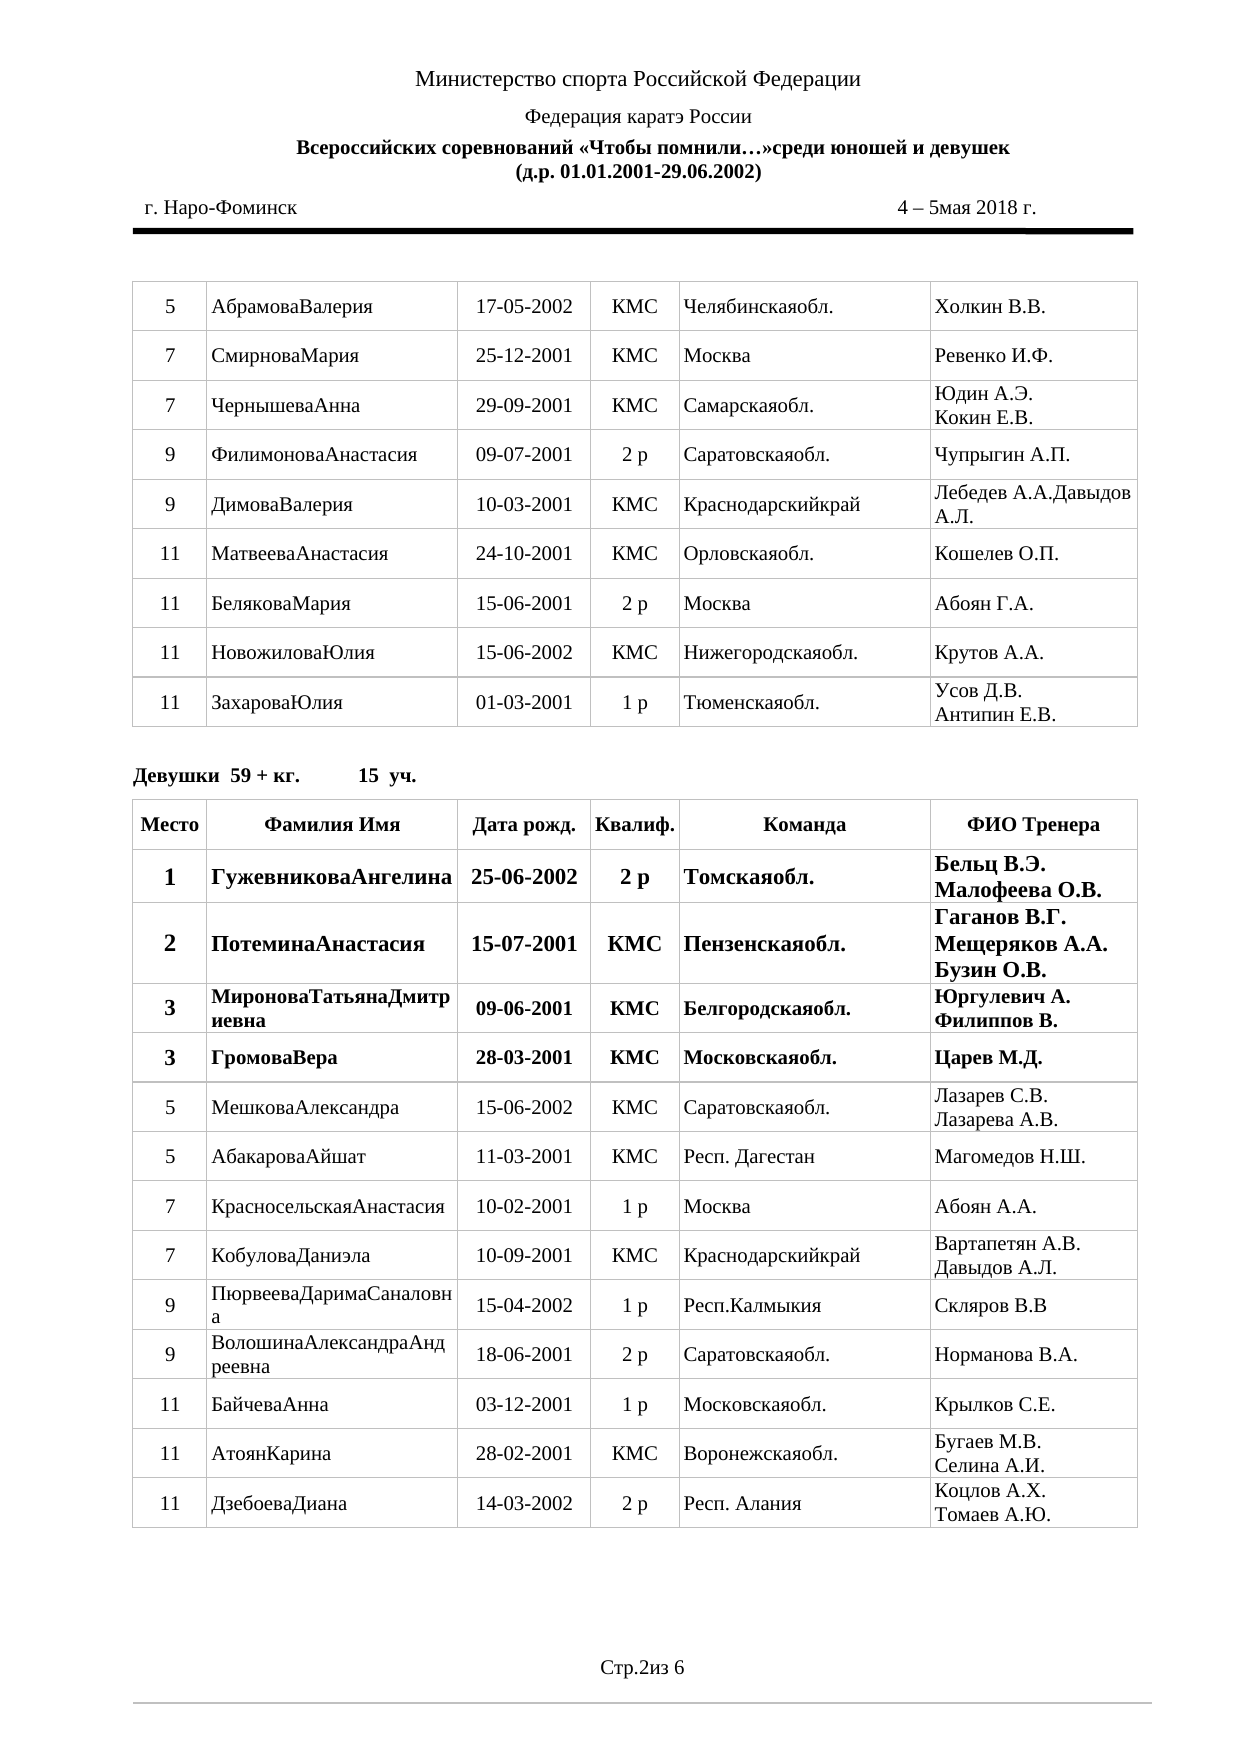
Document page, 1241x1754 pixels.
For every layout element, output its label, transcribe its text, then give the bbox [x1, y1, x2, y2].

table_cell КобуловаДаниэла [207, 1231, 457, 1279]
table_cell 2 р [591, 579, 679, 627]
table_cell 11 [133, 678, 206, 726]
table_cell Тюменскаяобл. [680, 678, 930, 726]
table_cell Усов Д.В. Антипин Е.В. [931, 678, 1137, 726]
table_cell АбакароваАйшат [207, 1132, 457, 1180]
table_cell 2 р [591, 850, 679, 902]
table_cell Московскаяобл. [680, 1033, 930, 1081]
table_cell НовожиловаЮлия [207, 628, 457, 676]
table_cell Крылков С.Е. [931, 1379, 1137, 1428]
table_cell КМС [591, 903, 679, 982]
table_cell Воронежскаяобл. [680, 1429, 930, 1477]
table_cell 03-12-2001 [458, 1379, 590, 1428]
table_cell 7 [133, 1231, 206, 1279]
table_cell ЗахароваЮлия [207, 678, 457, 726]
table_cell 11 [133, 1478, 206, 1527]
table_cell 24-10-2001 [458, 529, 590, 577]
table_cell 09-06-2001 [458, 984, 590, 1032]
table_cell ДзебоеваДиана [207, 1478, 457, 1527]
table_header Место [133, 800, 206, 848]
table_cell КМС [591, 282, 679, 330]
table_cell КМС [591, 529, 679, 577]
table_cell МироноваТатьянаДмитриевна [207, 984, 457, 1032]
table_cell 5 [133, 282, 206, 330]
table_cell Абоян Г.А. [931, 579, 1137, 627]
table_cell Скляров В.В [931, 1280, 1137, 1329]
table_cell Саратовскаяобл. [680, 1330, 930, 1378]
table_cell Юргулевич А. Филиппов В. [931, 984, 1137, 1032]
table_cell БайчеваАнна [207, 1379, 457, 1428]
table_cell 1 р [591, 1280, 679, 1329]
table_cell Респ.Калмыкия [680, 1280, 930, 1329]
table_cell КрасносельскаяАнастасия [207, 1181, 457, 1230]
table_cell 15-06-2001 [458, 579, 590, 627]
table_cell 28-02-2001 [458, 1429, 590, 1477]
table_cell КМС [591, 331, 679, 379]
table_cell 7 [133, 1181, 206, 1230]
table_cell Ревенко И.Ф. [931, 331, 1137, 379]
table_cell МешковаАлександра [207, 1083, 457, 1131]
table_cell КМС [591, 381, 679, 429]
table_cell Лазарев С.В. Лазарева А.В. [931, 1083, 1137, 1131]
table_cell 28-03-2001 [458, 1033, 590, 1081]
table_cell 2 р [591, 1330, 679, 1378]
table_cell Абоян А.А. [931, 1181, 1137, 1230]
table_cell 01-03-2001 [458, 678, 590, 726]
table_cell 3 [133, 1033, 206, 1081]
table_cell 11 [133, 529, 206, 577]
table_cell Москва [680, 331, 930, 379]
table_cell КМС [591, 628, 679, 676]
table_cell ПотеминаАнастасия [207, 903, 457, 982]
table_header Фамилия Имя [207, 800, 457, 848]
table_cell Московскаяобл. [680, 1379, 930, 1428]
table_cell 1 р [591, 1379, 679, 1428]
table_cell Краснодарскийкрай [680, 1231, 930, 1279]
table_cell Юдин А.Э. Кокин Е.В. [931, 381, 1137, 429]
table_cell 29-09-2001 [458, 381, 590, 429]
table_cell 1 р [591, 678, 679, 726]
table_cell КМС [591, 1132, 679, 1180]
table_cell ГромоваВера [207, 1033, 457, 1081]
table_cell 15-07-2001 [458, 903, 590, 982]
table_cell 9 [133, 430, 206, 478]
table_cell 25-12-2001 [458, 331, 590, 379]
table_cell 09-07-2001 [458, 430, 590, 478]
table_cell 3 [133, 984, 206, 1032]
table_cell Кошелев О.П. [931, 529, 1137, 577]
table_cell Вартапетян А.В. Давыдов А.Л. [931, 1231, 1137, 1279]
table_cell 18-06-2001 [458, 1330, 590, 1378]
table_cell Белгородскаяобл. [680, 984, 930, 1032]
table_cell 9 [133, 1330, 206, 1378]
table_cell 25-06-2002 [458, 850, 590, 902]
table_cell Москва [680, 579, 930, 627]
table_cell 9 [133, 480, 206, 528]
table_cell ФилимоноваАнастасия [207, 430, 457, 478]
table_cell 2 р [591, 1478, 679, 1527]
table_cell 17-05-2002 [458, 282, 590, 330]
table_cell 11 [133, 1429, 206, 1477]
table_cell КМС [591, 1083, 679, 1131]
table_header ФИО Тренера [931, 800, 1137, 848]
table_cell Бугаев М.В. Селина А.И. [931, 1429, 1137, 1477]
table_cell 10-03-2001 [458, 480, 590, 528]
table_cell 2 р [591, 430, 679, 478]
table_cell ВолошинаАлександраАндреевна [207, 1330, 457, 1378]
table_cell 15-04-2002 [458, 1280, 590, 1329]
table_cell Лебедев А.А.Давыдов А.Л. [931, 480, 1137, 528]
table_cell Магомедов Н.Ш. [931, 1132, 1137, 1180]
table_cell 2 [133, 903, 206, 982]
table_cell ЧернышеваАнна [207, 381, 457, 429]
table_cell 11 [133, 628, 206, 676]
table_cell 1 [133, 850, 206, 902]
table_cell Челябинскаяобл. [680, 282, 930, 330]
table_cell 1 р [591, 1181, 679, 1230]
table_cell МатвееваАнастасия [207, 529, 457, 577]
table_header Команда [680, 800, 930, 848]
table_cell Царев М.Д. [931, 1033, 1137, 1081]
table_cell 10-09-2001 [458, 1231, 590, 1279]
table_header Дата рожд. [458, 800, 590, 848]
table_cell Пензенскаяобл. [680, 903, 930, 982]
table_cell Норманова В.А. [931, 1330, 1137, 1378]
table_cell 11-03-2001 [458, 1132, 590, 1180]
table_cell Саратовскаяобл. [680, 430, 930, 478]
table_cell 15-06-2002 [458, 628, 590, 676]
table_cell АтоянКарина [207, 1429, 457, 1477]
table_cell Самарскаяобл. [680, 381, 930, 429]
table_cell АбрамоваВалерия [207, 282, 457, 330]
table_cell Холкин В.В. [931, 282, 1137, 330]
table_cell Орловскаяобл. [680, 529, 930, 577]
table_cell Саратовскаяобл. [680, 1083, 930, 1131]
table_cell 5 [133, 1132, 206, 1180]
table_cell ДимоваВалерия [207, 480, 457, 528]
table_cell Томскаяобл. [680, 850, 930, 902]
table_cell Респ. Дагестан [680, 1132, 930, 1180]
table_cell Коцлов А.Х. Томаев А.Ю. [931, 1478, 1137, 1527]
table_cell 9 [133, 1280, 206, 1329]
table_cell Крутов А.А. [931, 628, 1137, 676]
table_cell Респ. Алания [680, 1478, 930, 1527]
text Девушки 59 + кг. 15 уч. [133, 763, 1152, 787]
table_cell КМС [591, 1429, 679, 1477]
table_cell 5 [133, 1083, 206, 1131]
table_cell БеляковаМария [207, 579, 457, 627]
table_cell 15-06-2002 [458, 1083, 590, 1131]
table_cell Москва [680, 1181, 930, 1230]
table_cell 7 [133, 331, 206, 379]
table_header Квалиф. [591, 800, 679, 848]
table_cell КМС [591, 984, 679, 1032]
table_cell Бельц В.Э. Малофеева О.В. [931, 850, 1137, 902]
table_cell СмирноваМария [207, 331, 457, 379]
table_cell КМС [591, 1231, 679, 1279]
table_cell 11 [133, 579, 206, 627]
table_cell Гаганов В.Г. Мещеряков А.А. Бузин О.В. [931, 903, 1137, 982]
table_cell 14-03-2002 [458, 1478, 590, 1527]
table_cell КМС [591, 1033, 679, 1081]
table_cell Краснодарскийкрай [680, 480, 930, 528]
table_cell 10-02-2001 [458, 1181, 590, 1230]
table_cell 7 [133, 381, 206, 429]
table_cell ПюрвееваДаримаСаналовна [207, 1280, 457, 1329]
table_cell КМС [591, 480, 679, 528]
table_cell Чупрыгин А.П. [931, 430, 1137, 478]
table_cell 11 [133, 1379, 206, 1428]
table_cell Нижегородскаяобл. [680, 628, 930, 676]
table_cell ГужевниковаАнгелина [207, 850, 457, 902]
